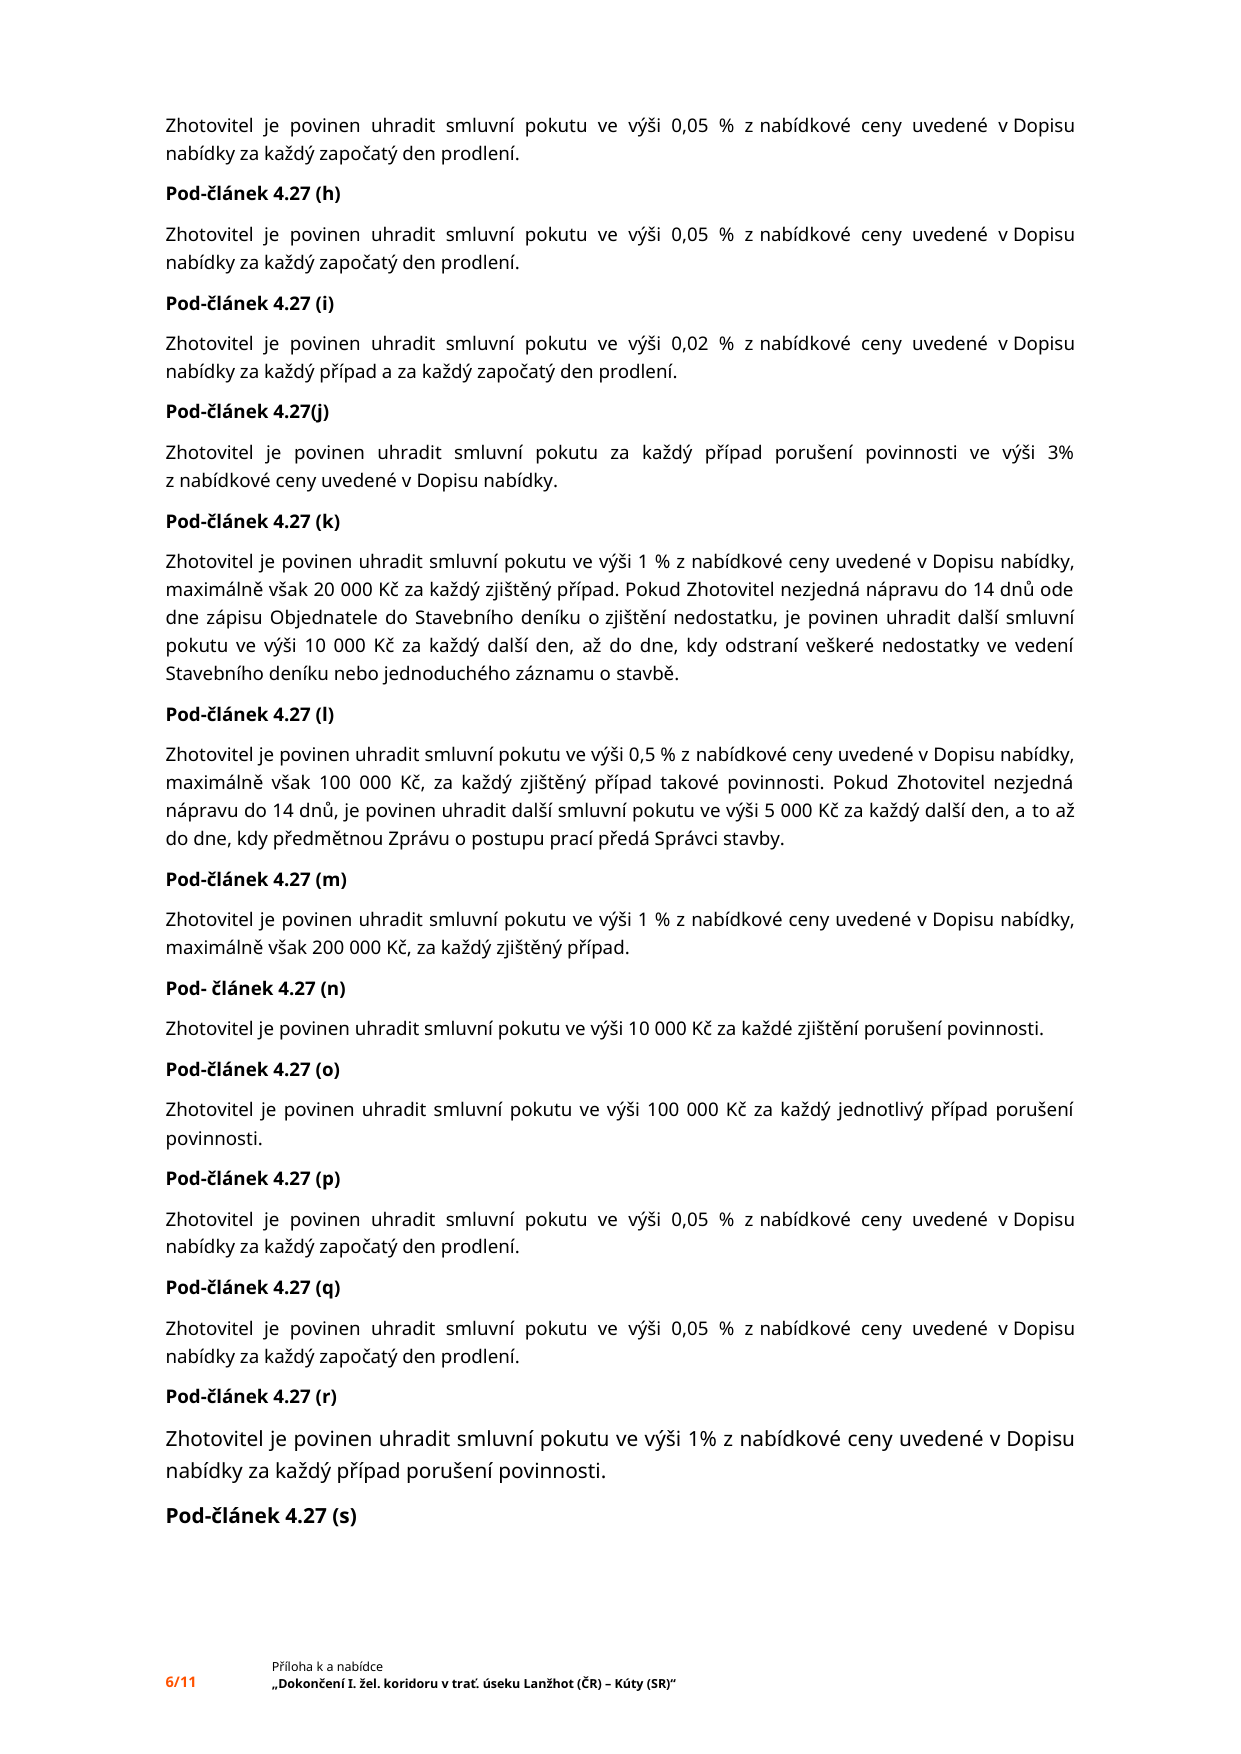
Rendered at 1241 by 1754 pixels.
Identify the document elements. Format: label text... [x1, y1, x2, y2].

text Pod-článek 4.27 (h) [165, 181, 1075, 206]
text Pod- článek 4.27 (n) [165, 975, 1075, 1001]
text Pod-článek 4.27 (s) [165, 1502, 1075, 1530]
text Zhotovitel je povinen uhradit smluvní pokutu ve výši 1 % z nabídkové ceny uvedené v Dopisu nabídky, maximálně však 20 000 Kč za každý zjištěný případ. Pokud Zhotovitel nezjedná nápravu do 14 dnů ode dne zápisu Objednatele do Stavebního deníku o zjištění nedostatku, je povinen uhradit další smluvní pokutu ve výši 10 000 Kč za každý další den, až do dne, kdy odstraní veškeré nedostatky ve vedení Stavebního deníku nebo jednoduchého záznamu o stavbě. [165, 548, 1075, 686]
text Zhotovitel je povinen uhradit smluvní pokutu ve výši 0,02 % z nabídkové ceny uvedené v Dopisu nabídky za každý případ a za každý započatý den prodlení. [165, 330, 1075, 384]
text Zhotovitel je povinen uhradit smluvní pokutu ve výši 0,05 % z nabídkové ceny uvedené v Dopisu nabídky za každý započatý den prodlení. [165, 221, 1075, 275]
text Zhotovitel je povinen uhradit smluvní pokutu ve výši 100 000 Kč za každý jednotlivý případ porušení povinnosti. [165, 1097, 1075, 1150]
text Pod-článek 4.27 (m) [165, 866, 1075, 892]
text Pod-článek 4.27 (p) [165, 1165, 1075, 1191]
text Zhotovitel je povinen uhradit smluvní pokutu ve výši 1% z nabídkové ceny uvedené v Dopisu nabídky za každý případ porušení povinnosti. [165, 1424, 1075, 1485]
text Pod-článek 4.27 (k) [165, 508, 1075, 533]
text Pod-článek 4.27 (i) [165, 290, 1075, 315]
text Pod-článek 4.27 (r) [165, 1383, 1075, 1409]
text Zhotovitel je povinen uhradit smluvní pokutu ve výši 0,5 % z nabídkové ceny uvedené v Dopisu nabídky, maximálně však 100 000 Kč, za každý zjištěný případ takové povinnosti. Pokud Zhotovitel nezjedná nápravu do 14 dnů, je povinen uhradit další smluvní pokutu ve výši 5 000 Kč za každý další den, a to až do dne, kdy předmětnou Zprávu o postupu prací předá Správci stavby. [165, 742, 1075, 851]
text Zhotovitel je povinen uhradit smluvní pokutu ve výši 10 000 Kč za každé zjištění porušení povinnosti. [165, 1016, 1075, 1041]
text Pod-článek 4.27 (o) [165, 1056, 1075, 1082]
text Zhotovitel je povinen uhradit smluvní pokutu za každý případ porušení povinnosti ve výši 3% z nabídkové ceny uvedené v Dopisu nabídky. [165, 439, 1075, 493]
text Pod-článek 4.27 (l) [165, 701, 1075, 727]
text Zhotovitel je povinen uhradit smluvní pokutu ve výši 0,05 % z nabídkové ceny uvedené v Dopisu nabídky za každý započatý den prodlení. [165, 112, 1075, 166]
text Pod-článek 4.27 (q) [165, 1274, 1075, 1300]
text Zhotovitel je povinen uhradit smluvní pokutu ve výši 1 % z nabídkové ceny uvedené v Dopisu nabídky, maximálně však 200 000 Kč, za každý zjištěný případ. [165, 907, 1075, 960]
text Zhotovitel je povinen uhradit smluvní pokutu ve výši 0,05 % z nabídkové ceny uvedené v Dopisu nabídky za každý započatý den prodlení. [165, 1206, 1075, 1259]
text Pod-článek 4.27(j) [165, 399, 1075, 424]
text Zhotovitel je povinen uhradit smluvní pokutu ve výši 0,05 % z nabídkové ceny uvedené v Dopisu nabídky za každý započatý den prodlení. [165, 1315, 1075, 1368]
